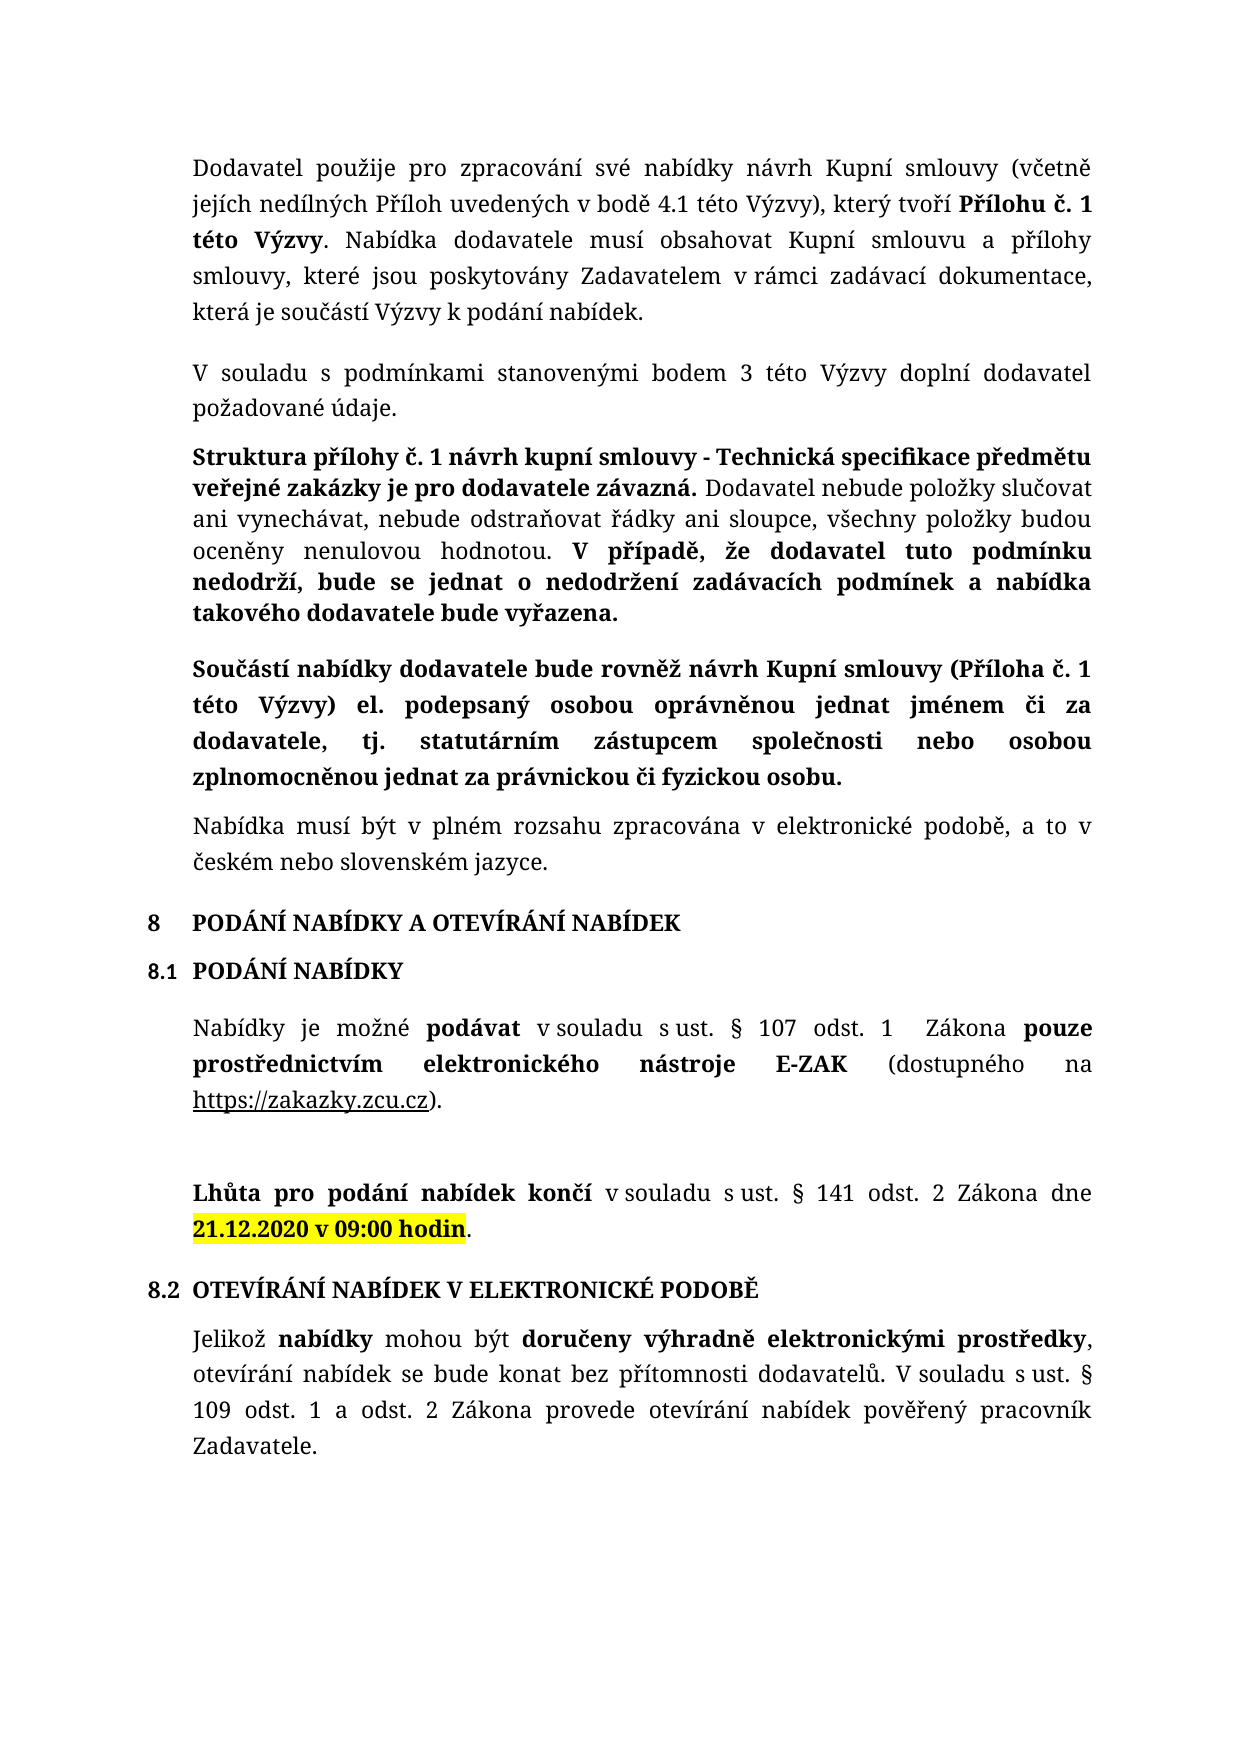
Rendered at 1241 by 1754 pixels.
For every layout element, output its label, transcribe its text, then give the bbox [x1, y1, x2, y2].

text Součástí nabídky dodavatele bude rovněž návrh Kupní smlouvy (Příloha č. 1 této Výzvy) el. podepsaný osobou oprávněnou jednat jménem či za dodavatele, tj. statutárním zástupcem společnosti nebo osobou zplnomocněnou jednat za právnickou či fyzickou osobu. [192, 653, 1093, 792]
text 8.1 PODÁNÍ NABÍDKY [148, 955, 1093, 986]
text Struktura přílohy č. 1 návrh kupní smlouvy - Technická specifikace předmětu veřejné zakázky je pro dodavatele závazná. Dodavatel nebude položky slučovat ani vynechávat, nebude odstraňovat řádky ani sloupce, všechny položky budou oceněny nenulovou hodnotou. V případě, že dodavatel tuto podmínku nedodrží, bude se jednat o nedodržení zadávacích podmínek a nabídka takového dodavatele bude vyřazena. [192, 441, 1093, 628]
text Nabídka musí být v plném rozsahu zpracována v elektronické podobě, a to v českém nebo slovenském jazyce. [193, 809, 1093, 877]
text Jelikož nabídky mohou být doručeny výhradně elektronickými prostředky, otevírání nabídek se bude konat bez přítomnosti dodavatelů. V souladu s ust. § 109 odst. 1 a odst. 2 Zákona provede otevírání nabídek pověřený pracovník Zadavatele. [193, 1322, 1093, 1462]
text Dodavatel použije pro zpracování své nabídky návrh Kupní smlouvy (včetně jejích nedílných Příloh uvedených v bodě 4.1 této Výzvy), který tvoří Přílohu č. 1 této Výzvy. Nabídka dodavatele musí obsahovat Kupní smlouvu a přílohy smlouvy, které jsou poskytovány Zadavatelem v rámci zadávací dokumentace, která je součástí Výzvy k podání nabídek. [192, 152, 1093, 327]
subtitle 8.2 OTEVÍRÁNÍ NABÍDEK V ELEKTRONICKÉ PODOBĚ [148, 1274, 1093, 1305]
text Lhůta pro podání nabídek končí v souladu s ust. § 141 odst. 2 Zákona dne 21.12.2020 v 09:00 hodin. [193, 1177, 1093, 1244]
text V souladu s podmínkami stanovenými bodem 3 této Výzvy doplní dodavatel požadované údaje. [192, 356, 1093, 424]
subtitle 8 PODÁNÍ NABÍDKY A OTEVÍRÁNÍ NABÍDEK [147, 906, 1093, 938]
text Nabídky je možné podávat v souladu s ust. § 107 odst. 1 Zákona pouze prostřednictvím elektronického nástroje E-ZAK (dostupného na https://zakazky.zcu.cz). [193, 1012, 1093, 1115]
